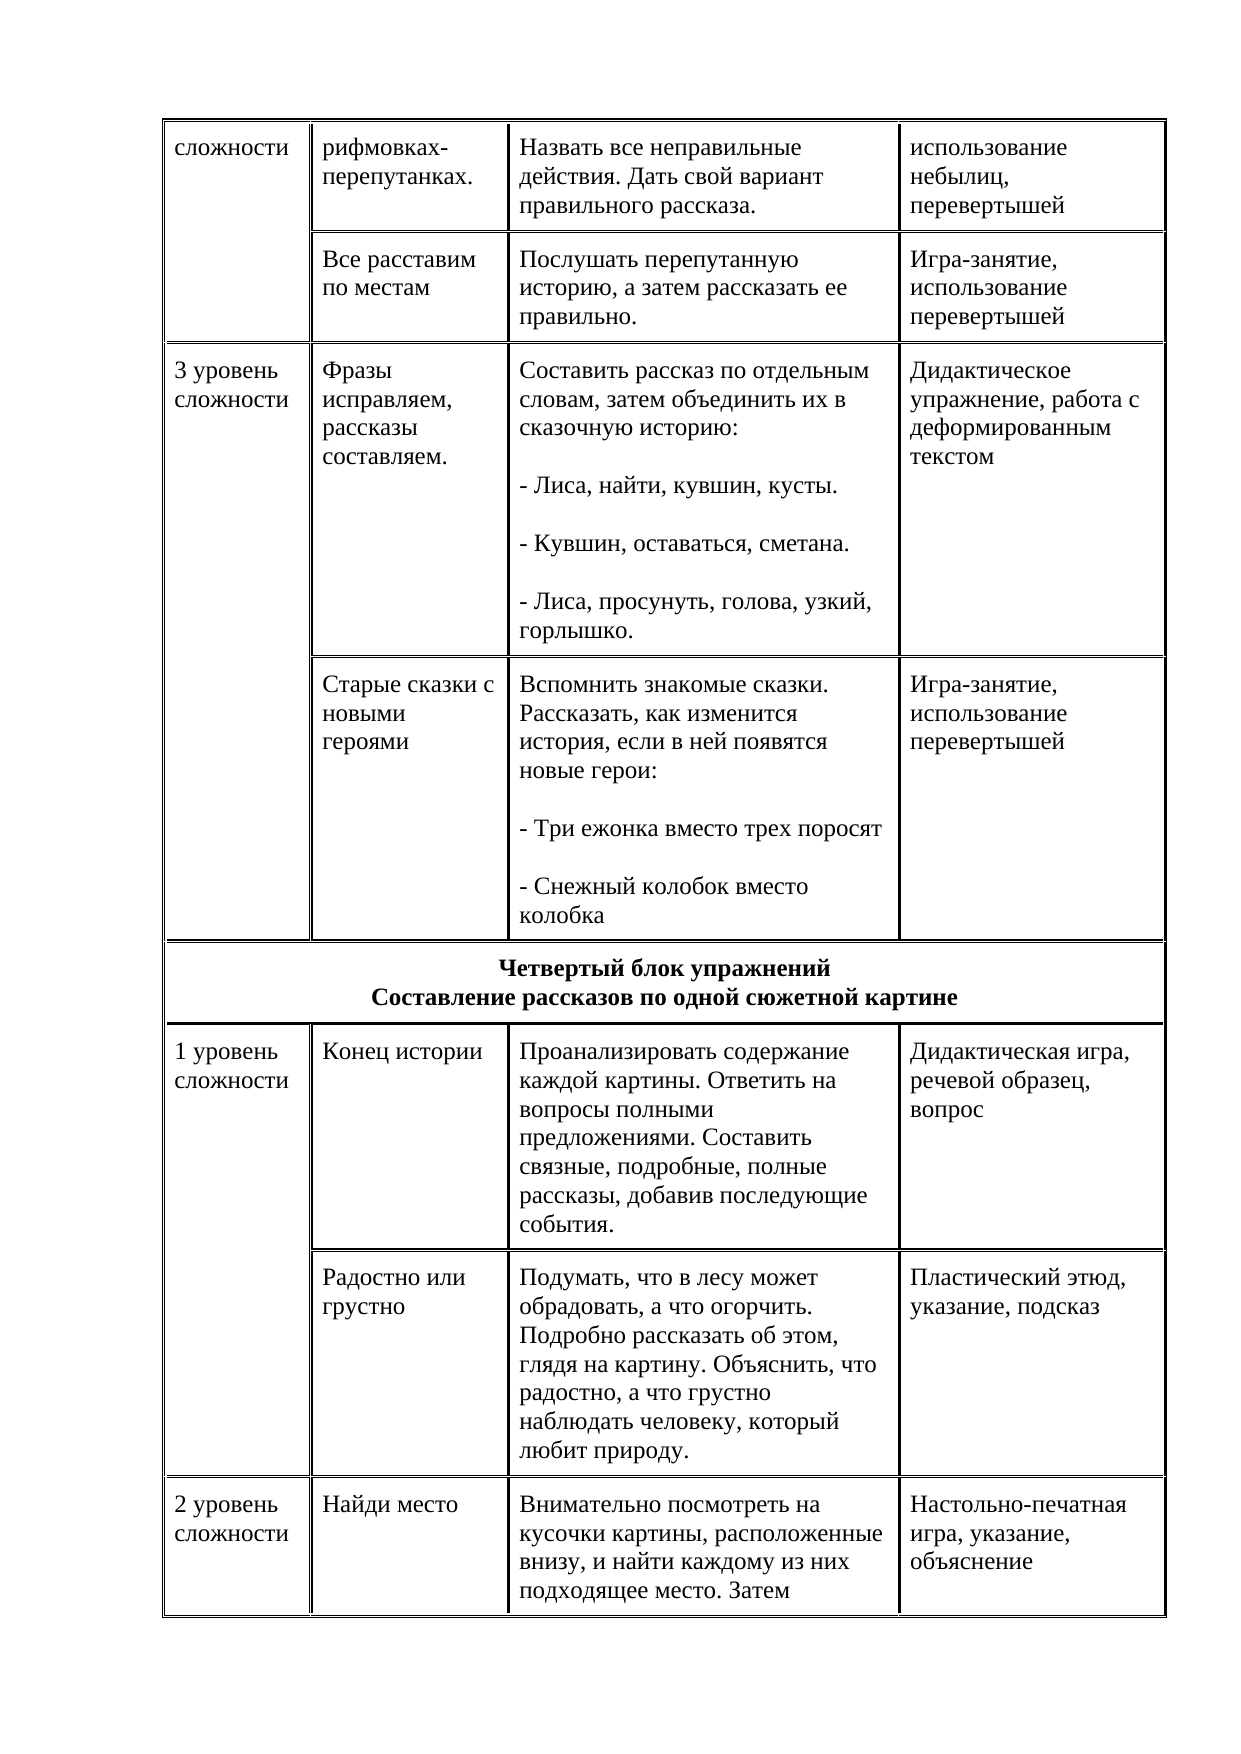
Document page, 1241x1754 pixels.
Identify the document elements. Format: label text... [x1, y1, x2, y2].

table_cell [899, 122, 1164, 229]
table_cell Фразы исправляем, рассказы составляем. [313, 344, 507, 655]
table_cell 2 уровень сложности [163, 1475, 311, 1615]
table_cell Четвертый блок упражнений Составление рассказов по одной сюжетной картине [165, 939, 1165, 1022]
table_cell Пластический этюд, указание, подсказ [901, 1248, 1165, 1475]
table_cell 2 уровень сложности [165, 120, 311, 341]
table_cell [508, 1478, 899, 1615]
table_cell Дидактическая игра, речевой образец, вопрос [901, 1022, 1164, 1248]
table_cell 1 уровень сложности [165, 1022, 309, 1475]
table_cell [508, 120, 899, 229]
table_cell Старые сказки с новыми героями [313, 658, 507, 939]
table_cell Дидактическое упражнение, работа с деформированным текстом [899, 341, 1166, 655]
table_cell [899, 1475, 1166, 1615]
table_cell Послушать перепутанную историю, а затем рассказать ее правильно. [510, 233, 898, 341]
table_cell Радостно или грустно [313, 1252, 507, 1475]
table_cell Вспомнить знакомые сказки. Рассказать, как изменится история, если в ней появятся новые герои: - Три ежонка вместо трех поросят - Снежный колобок вместо колобка [510, 658, 898, 939]
table_cell Все расставим по местам [313, 233, 507, 341]
table_cell Конец истории [313, 1025, 507, 1248]
table_cell Найди место [311, 1478, 508, 1615]
table_cell Подумать, что в лесу может обрадовать, а что огорчить. Подробно рассказать об этом, глядя на картину. Объяснить, что радостно, а что грустно наблюдать человеку, который любит природу. [510, 1252, 898, 1475]
table_cell Проанализировать содержание каждой картины. Ответить на вопросы полными предложениями. Составить связные, подробные, полные рассказы, добавив последующие события. [510, 1025, 898, 1248]
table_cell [311, 122, 508, 229]
table_cell Игра-занятие, использование перевертышей [899, 655, 1166, 939]
table_cell 3 уровень сложности [163, 341, 311, 939]
table_cell Составить рассказ по отдельным словам, затем объединить их в сказочную историю: - Лиса, найти, кувшин, кусты. - Кувшин, оставаться, сметана. - Лиса, просунуть, голова, узкий, горлышко. [510, 344, 898, 655]
table_cell Игра-занятие, использование перевертышей [901, 230, 1165, 341]
